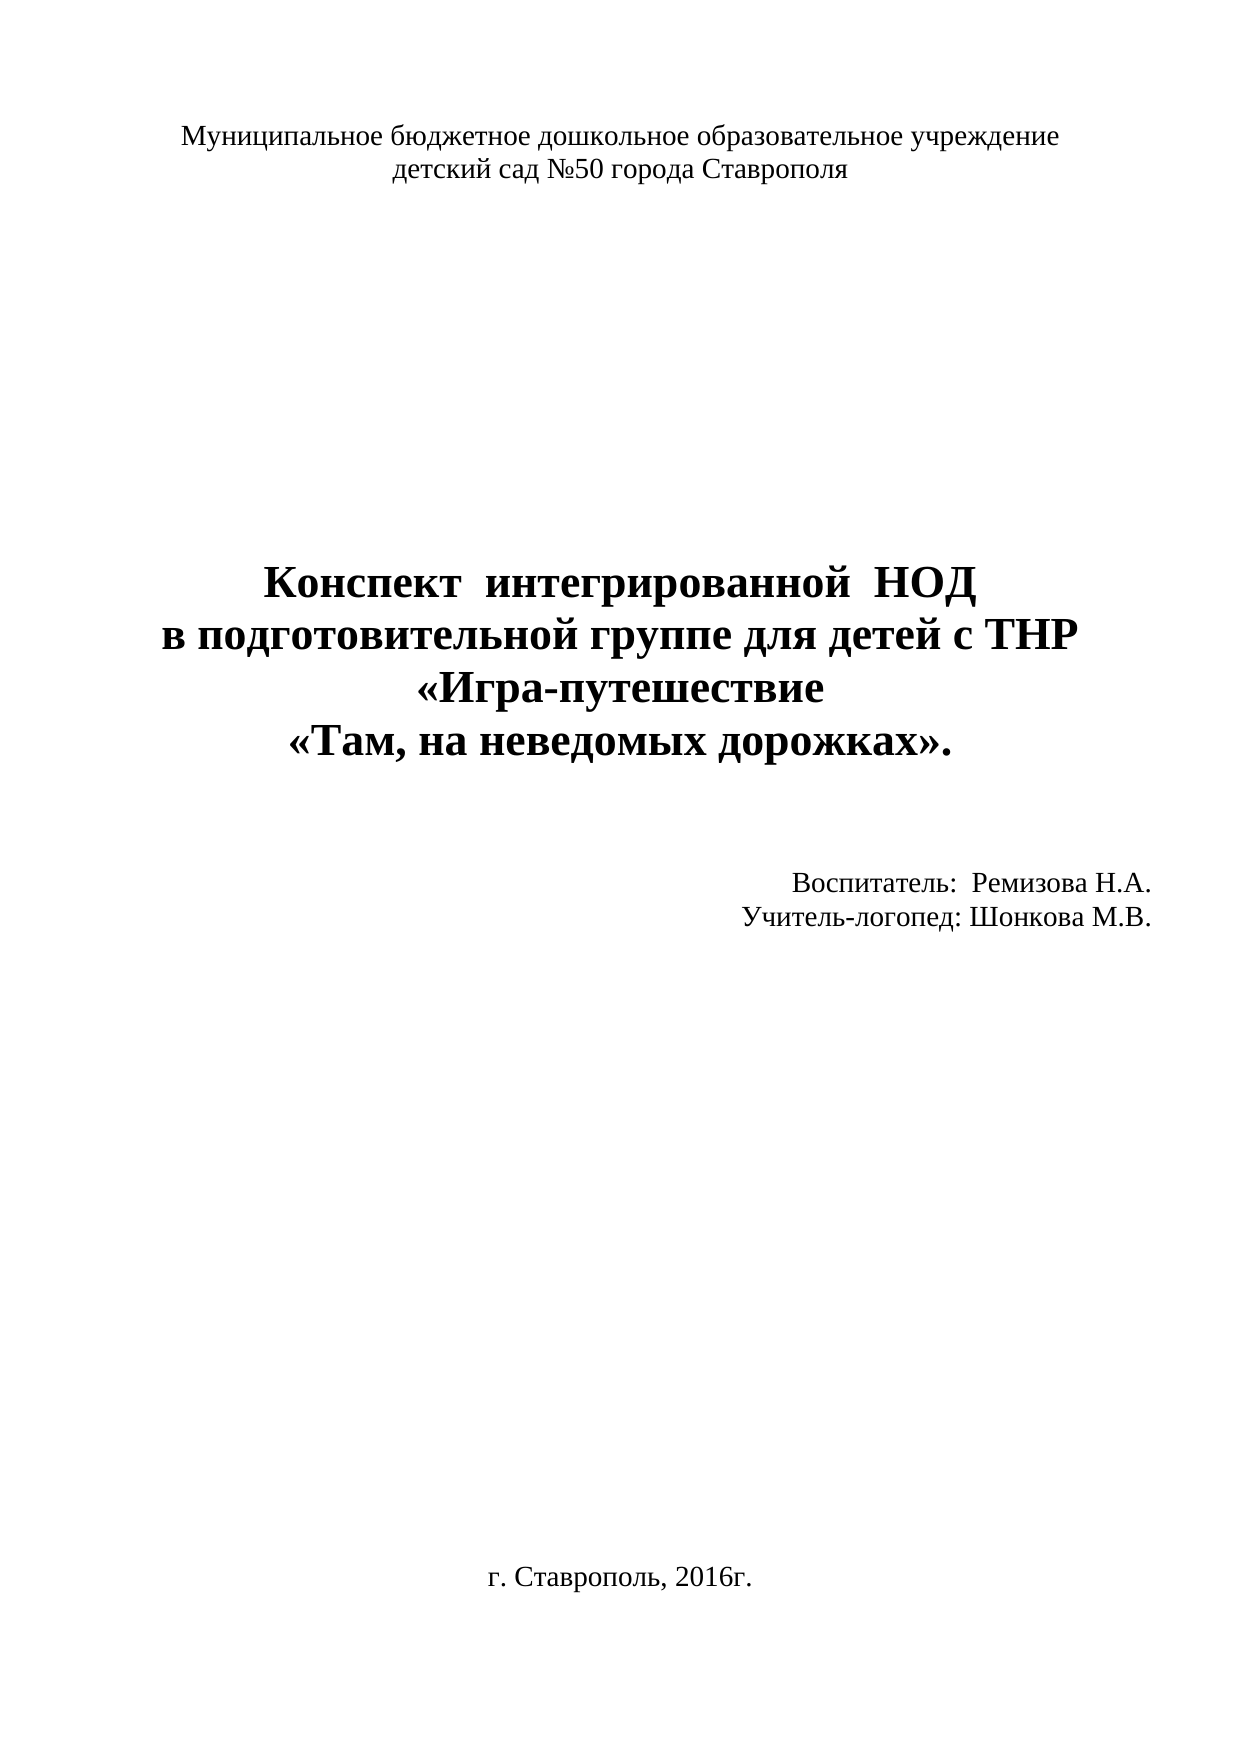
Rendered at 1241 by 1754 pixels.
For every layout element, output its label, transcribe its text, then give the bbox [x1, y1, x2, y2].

text Муниципальное бюджетное дошкольное образовательное учреждение [89, 118, 1152, 152]
text Воспитатель: Ремизова Н.А. [89, 866, 1152, 899]
text г. Ставрополь, 2016г. [89, 1559, 1152, 1592]
text детский сад №50 города Ставрополя [89, 152, 1152, 185]
text Учитель-логопед: Шонкова М.В. [89, 899, 1152, 933]
text «Там, на неведомых дорожках». [89, 712, 1152, 765]
text в подготовительной группе для детей с ТНР «Игра-путешествие [89, 607, 1152, 712]
text Конспект интегрированной НОД [89, 554, 1152, 607]
